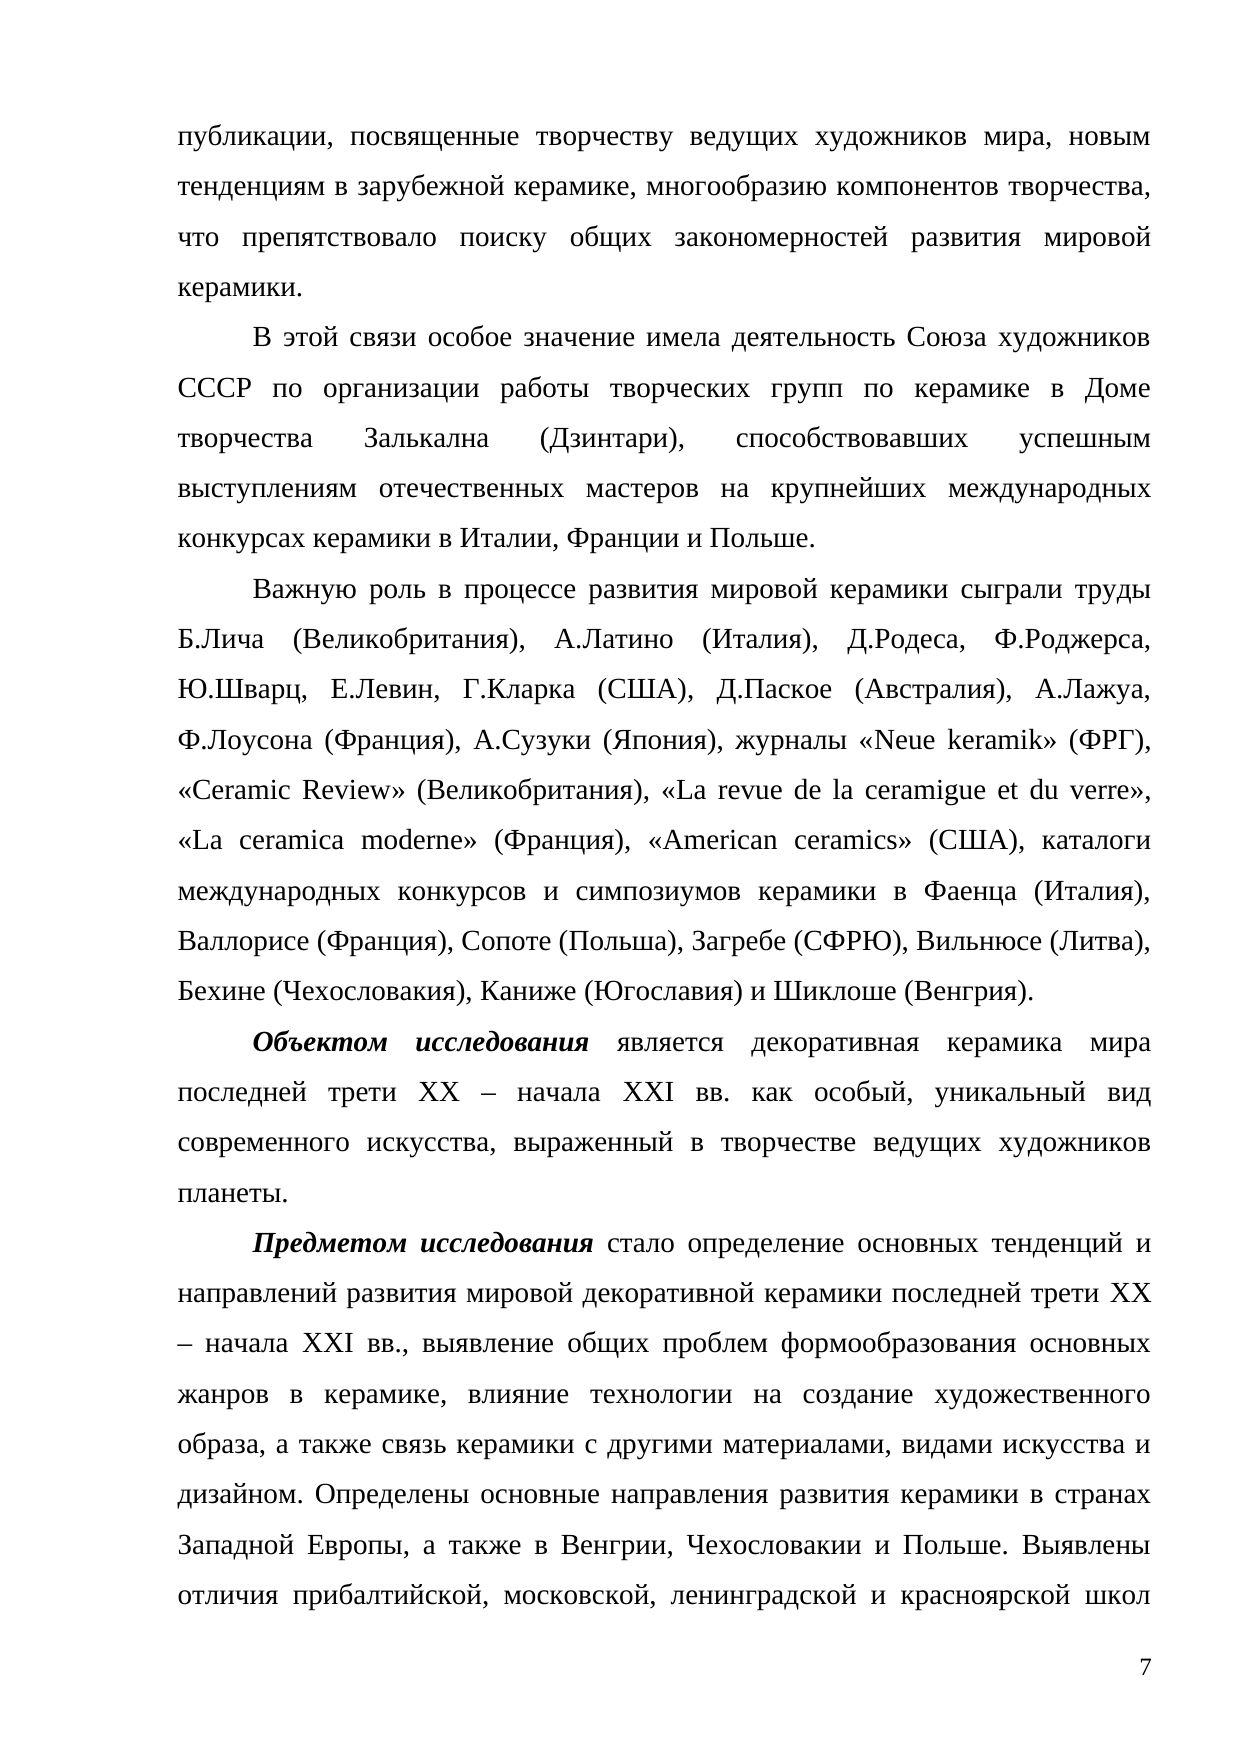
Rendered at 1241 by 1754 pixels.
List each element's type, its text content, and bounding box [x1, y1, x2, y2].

text Важную роль в процессе развития мировой керамики сыграли труды Б.Лича (Великобритания), А.Латино (Италия), Д.Родеса, Ф.Роджерса, Ю.Шварц, Е.Левин, Г.Кларка (США), Д.Паское (Австралия), А.Лажуа, Ф.Лоусона (Франция), А.Сузуки (Япония), журналы «Neue keramik» (ФРГ), «Ceramic Review» (Великобритания), «La revue de la ceramigue et du verre», «La ceramica moderne» (Франция), «American ceramics» (США), каталоги международных конкурсов и симпозиумов керамики в Фаенца (Италия), Валлорисе (Франция), Сопоте (Польша), Загребе (СФРЮ), Вильнюсе (Литва), Бехине (Чехословакия), Каниже (Югославия) и Шиклоше (Венгрия). [177, 571, 1152, 1007]
text Объектом исследования является декоративная керамика мира последней трети ХХ – начала XXI вв. как особый, уникальный вид современного искусства, выраженный в творчестве ведущих художников планеты. [177, 1024, 1152, 1208]
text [177, 1225, 1152, 1611]
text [177, 118, 1152, 303]
text В этой связи особое значение имела деятельность Союза художников СССР по организации работы творческих групп по керамике в Доме творчества Залькална (Дзинтари), способствовавших успешным выступлениям отечественных мастеров на крупнейших международных конкурсах керамики в Италии, Франции и Польше. [177, 319, 1152, 554]
